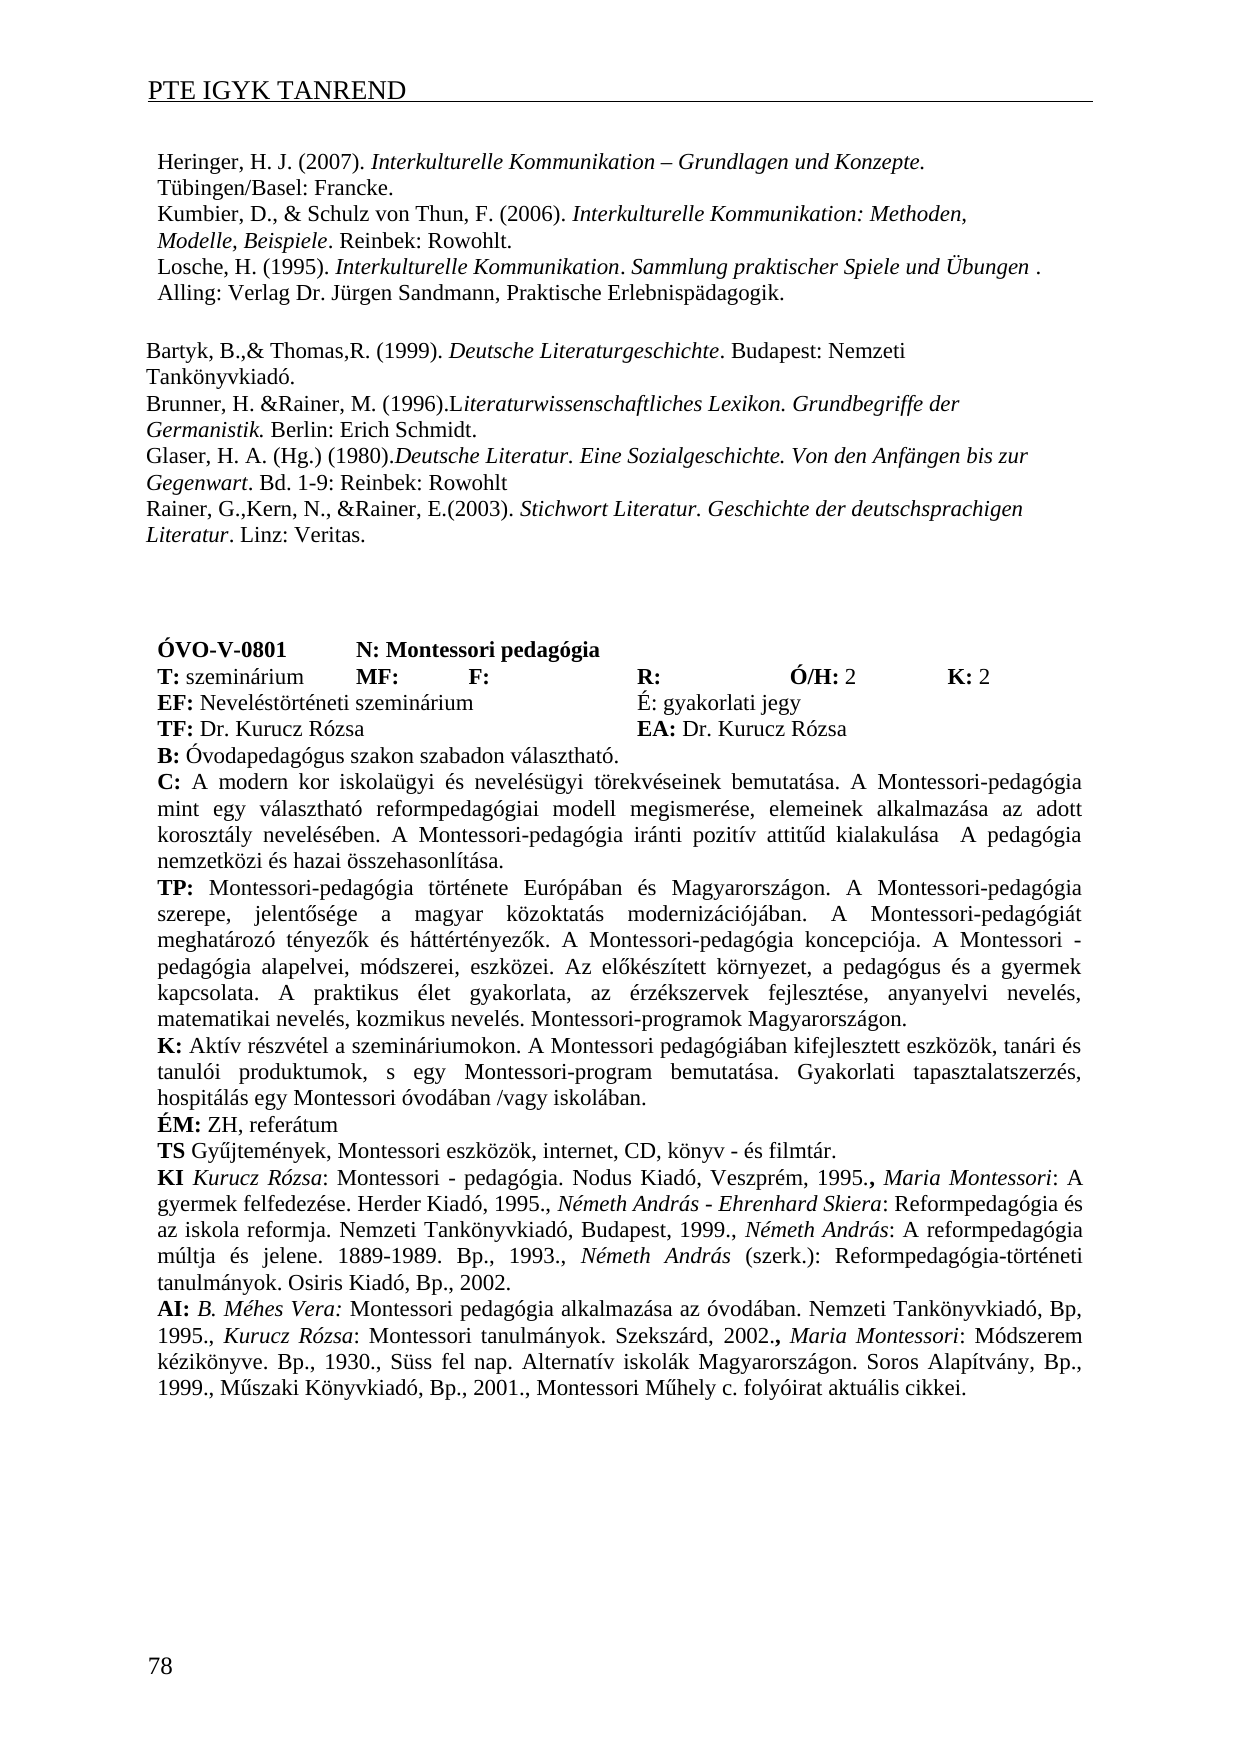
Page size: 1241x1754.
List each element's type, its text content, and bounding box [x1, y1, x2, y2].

table_cell MF: [345, 663, 457, 689]
table_header ÓVO-V-0801 [146, 636, 344, 663]
table_cell Ó/H: 2 [778, 663, 936, 689]
table_cell AI: B. Méhes Vera: Montessori pedagógia alkalmazása az óvodában. Nemzeti Tankönyvkiadó, Bp, 1995., Kurucz Rózsa: Montessori tanulmányok. Szekszárd, 2002., Maria Montessori: Módszerem kézikönyve. Bp., 1930., Süss fel nap. Alternatív iskolák Magyarországon. Soros Alapítvány, Bp., 1999., Műszaki Könyvkiadó, Bp., 2001., Montessori Műhely c. folyóirat aktuális cikkei. [146, 1295, 1094, 1427]
table_cell B: Óvodapedagógus szakon szabadon választható. [146, 742, 1094, 768]
table_cell R: [626, 663, 778, 689]
table_cell K: Aktív részvétel a szemináriumokon. A Montessori pedagógiában kifejlesztett eszközök, tanári és tanulói produktumok, s egy Montessori-program bemutatása. Gyakorlati tapasztalatszerzés, hospitálás egy Montessori óvodában /vagy iskolában. [146, 1032, 1094, 1111]
table_header N: Montessori pedagógia [345, 636, 1094, 663]
table_cell TP: Montessori-pedagógia története Európában és Magyarországon. A Montessori-pedagógia szerepe, jelentősége a magyar közoktatás modernizációjában. A Montessori-pedagógiát meghatározó tényezők és háttértényezők. A Montessori-pedagógia koncepciója. A Montessori - pedagógia alapelvei, módszerei, eszközei. Az előkészített környezet, a pedagógus és a gyermek kapcsolata. A praktikus élet gyakorlata, az érzékszervek fejlesztése, anyanyelvi nevelés, matematikai nevelés, kozmikus nevelés. Montessori-programok Magyarországon. [146, 874, 1094, 1032]
table_cell C: A modern kor iskolaügyi és nevelésügyi törekvéseinek bemutatása. A Montessori-pedagógia mint egy választható reformpedagógiai modell megismerése, elemeinek alkalmazása az adott korosztály nevelésében. A Montessori-pedagógia iránti pozitív attitűd kialakulása A pedagógia nemzetközi és hazai összehasonlítása. [146, 768, 1094, 874]
table_cell ÉM: ZH, referátum [146, 1111, 1094, 1137]
table_cell EF: Neveléstörténeti szeminárium [146, 689, 626, 716]
table_cell F: [457, 663, 626, 689]
table_cell K: 2 [936, 663, 1094, 689]
table_cell KI Kurucz Rózsa: Montessori - pedagógia. Nodus Kiadó, Veszprém, 1995., Maria Montessori: A gyermek felfedezése. Herder Kiadó, 1995., Németh András - Ehrenhard Skiera: Reformpedagógia és az iskola reformja. Nemzeti Tankönyvkiadó, Budapest, 1999., Németh András: A reformpedagógia múltja és jelene. 1889-1989. Bp., 1993., Németh András (szerk.): Reformpedagógia-történeti tanulmányok. Osiris Kiadó, Bp., 2002. [146, 1164, 1094, 1295]
table_cell TF: Dr. Kurucz Rózsa [146, 716, 626, 742]
table_cell T: szeminárium [146, 663, 344, 689]
table_cell É: gyakorlati jegy [626, 689, 1094, 716]
table_cell TS Gyűjtemények, Montessori eszközök, internet, CD, könyv - és filmtár. [146, 1137, 1094, 1163]
table_cell EA:Dr.Kurucz [626, 716, 1094, 742]
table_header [135, 148, 1106, 574]
